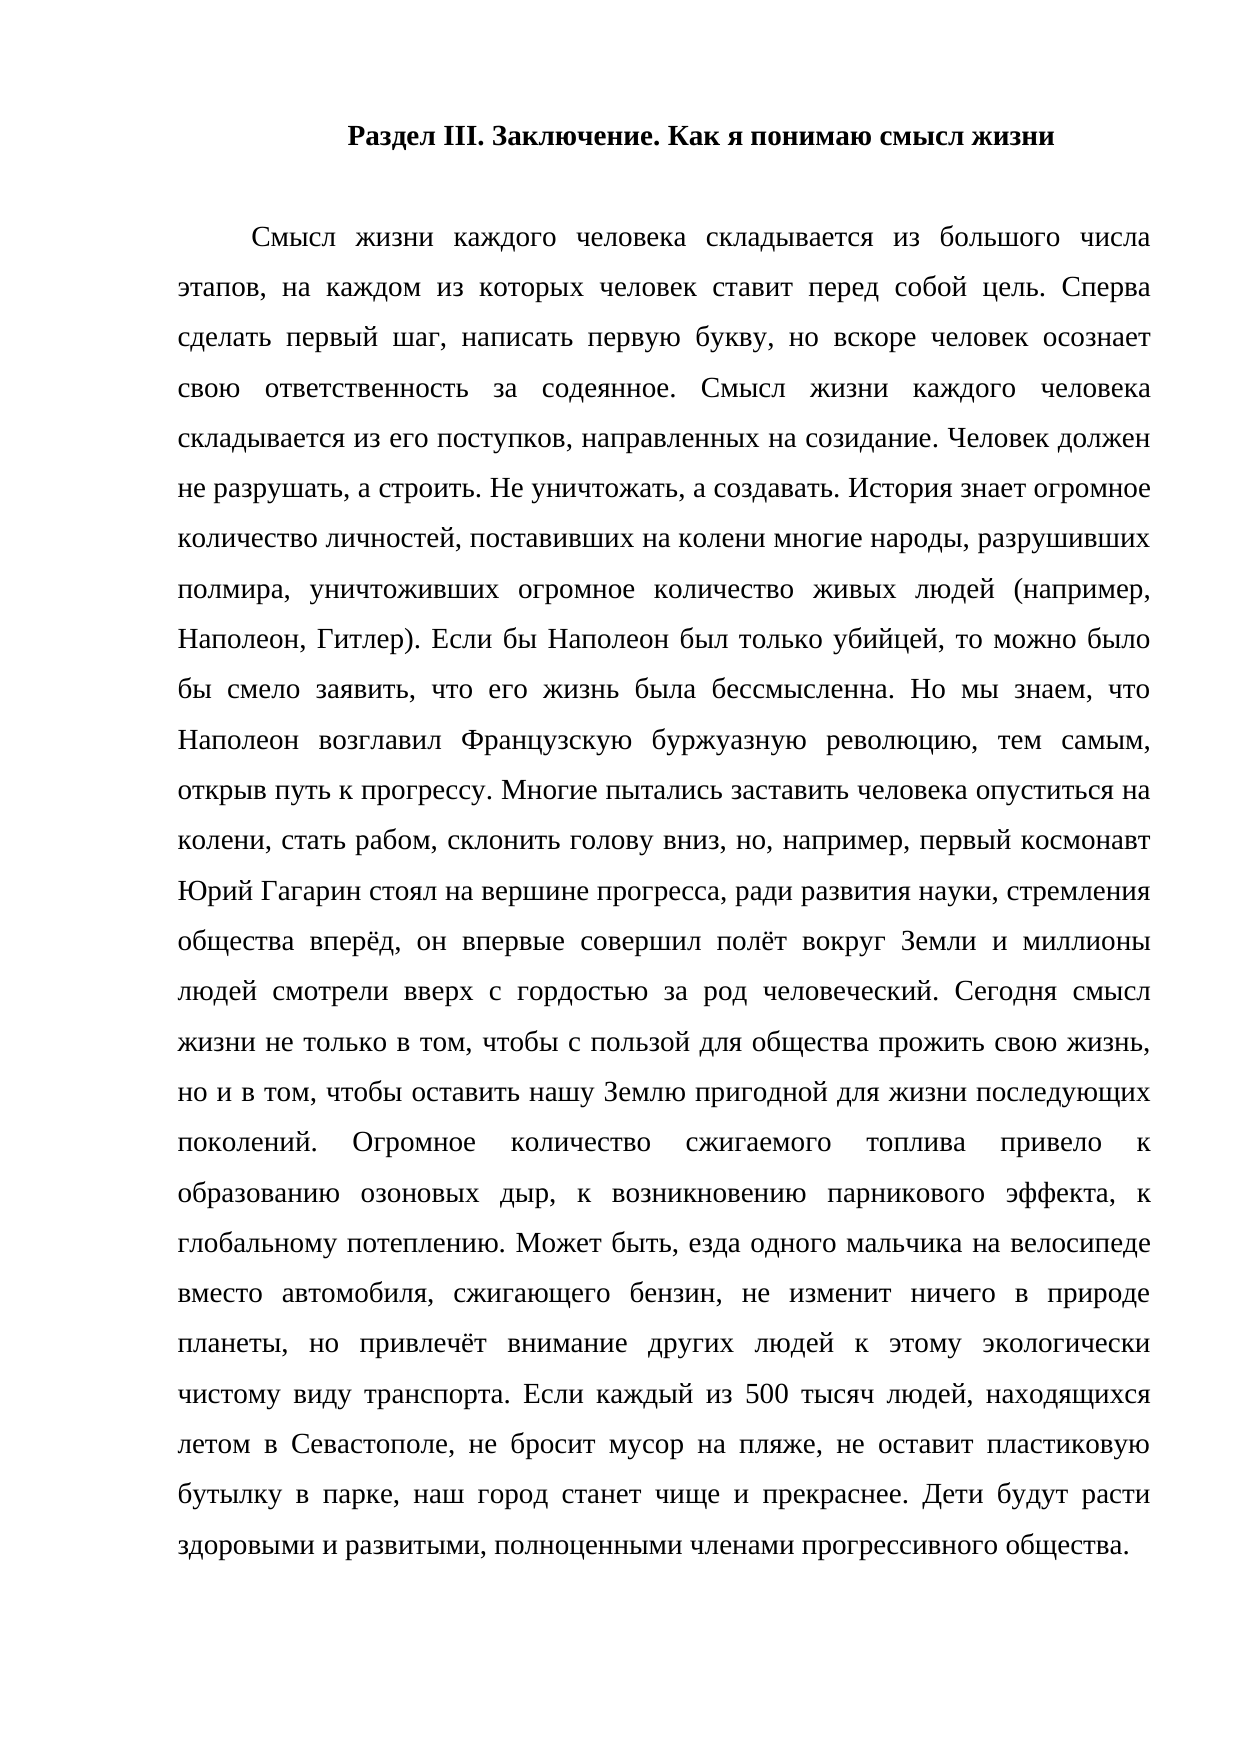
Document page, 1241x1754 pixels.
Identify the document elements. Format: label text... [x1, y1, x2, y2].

text Смысл жизни каждого человека складывается из большого числа этапов, на каждом из которых человек ставит перед собой цель. Сперва сделать первый шаг, написать первую букву, но вскоре человек осознает свою ответственность за содеянное. Смысл жизни каждого человека складывается из его поступков, направленных на созидание. Человек должен не разрушать, а строить. Не уничтожать, а создавать. История знает огромное количество личностей, поставивших на колени многие народы, разрушивших полмира, уничтоживших огромное количество живых людей (например, Наполеон, Гитлер). Если бы Наполеон был только убийцей, то можно было бы смело заявить, что его жизнь была бессмысленна. Но мы знаем, что Наполеон возглавил Французскую буржуазную революцию, тем самым, открыв путь к прогрессу. Многие пытались заставить человека опуститься на колени, стать рабом, склонить голову вниз, но, например, первый космонавт Юрий Гагарин стоял на вершине прогресса, ради развития науки, стремления общества вперёд, он впервые совершил полёт вокруг Земли и миллионы людей смотрели вверх с гордостью за род человеческий. Сегодня смысл жизни не только в том, чтобы с пользой для общества прожить свою жизнь, но и в том, чтобы оставить нашу Землю пригодной для жизни последующих поколений. Огромное количество сжигаемого топлива привело к образованию озоновых дыр, к возникновению парникового эффекта, к глобальному потеплению. Может быть, езда одного мальчика на велосипеде вместо автомобиля, сжигающего бензин, не изменит ничего в природе планеты, но привлечёт внимание других людей к этому экологически чистому виду транспорта. Если каждый из 500 тысяч людей, находящихся летом в Севастополе, не бросит мусор на пляже, не оставит пластиковую бутылку в парке, наш город станет чище и прекраснее. Дети будут расти здоровыми и развитыми, полноценными членами прогрессивного общества. [177, 219, 1152, 1560]
text Раздел III. Заключение. Как я понимаю смысл жизни [177, 118, 1152, 152]
